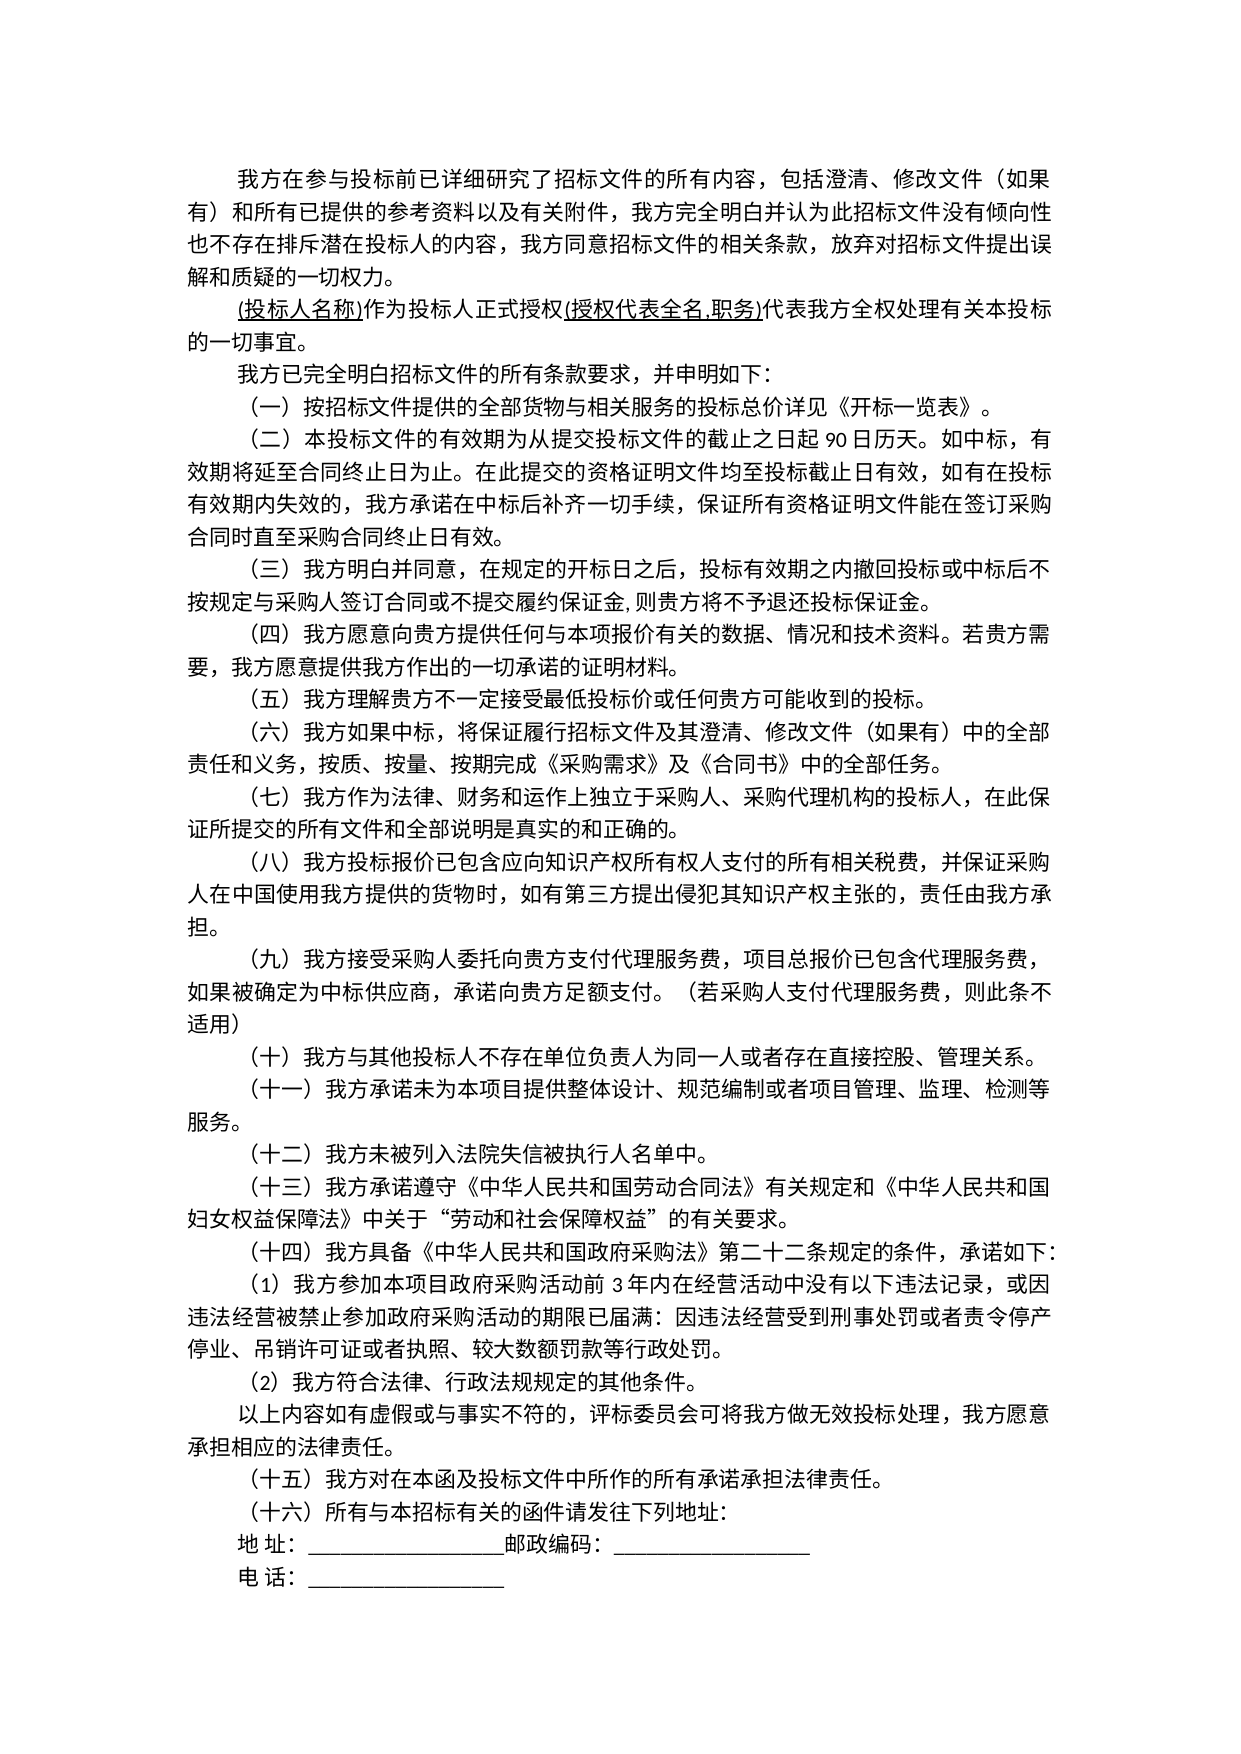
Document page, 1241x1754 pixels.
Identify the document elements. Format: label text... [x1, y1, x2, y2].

text （十四）我方具备《中华人民共和国政府采购法》第二十二条规定的条件，承诺如下： [187, 1234, 1053, 1267]
text （十一）我方承诺未为本项目提供整体设计、规范编制或者项目管理、监理、检测等服务。 [187, 1072, 1053, 1137]
text （二）本投标文件的有效期为从提交投标文件的截止之日起90日历天。如中标，有效期将延至合同终止日为止。在此提交的资格证明文件均至投标截止日有效，如有在投标有效期内失效的，我方承诺在中标后补齐一切手续，保证所有资格证明文件能在签订采购合同时直至采购合同终止日有效。 [187, 422, 1053, 552]
text 我方在参与投标前已详细研究了招标文件的所有内容，包括澄清、修改文件（如果有）和所有已提供的参考资料以及有关附件，我方完全明白并认为此招标文件没有倾向性，也不存在排斥潜在投标人的内容，我方同意招标文件的相关条款，放弃对招标文件提出误解和质疑的一切权力。 [187, 162, 1053, 292]
text （十三）我方承诺遵守《中华人民共和国劳动合同法》有关规定和《中华人民共和国妇女权益保障法》中关于“劳动和社会保障权益”的有关要求。 [187, 1169, 1053, 1234]
text （七）我方作为法律、财务和运作上独立于采购人、采购代理机构的投标人，在此保证所提交的所有文件和全部说明是真实的和正确的。 [187, 779, 1053, 844]
text （十二）我方未被列入法院失信被执行人名单中。 [187, 1137, 1053, 1169]
text 我方已完全明白招标文件的所有条款要求，并申明如下： [187, 357, 1053, 389]
text （五）我方理解贵方不一定接受最低投标价或任何贵方可能收到的投标。 [187, 682, 1053, 714]
text （一）按招标文件提供的全部货物与相关服务的投标总价详见《开标一览表》。 [187, 389, 1053, 422]
text （1）我方参加本项目政府采购活动前3年内在经营活动中没有以下违法记录，或因违法经营被禁止参加政府采购活动的期限已届满：因违法经营受到刑事处罚或者责令停产停业、吊销许可证或者执照、较大数额罚款等行政处罚。 [187, 1267, 1053, 1364]
text （九）我方接受采购人委托向贵方支付代理服务费，项目总报价已包含代理服务费，如果被确定为中标供应商，承诺向贵方足额支付。（若采购人支付代理服务费，则此条不适用） [187, 942, 1053, 1039]
text （八）我方投标报价已包含应向知识产权所有权人支付的所有相关税费，并保证采购人在中国使用我方提供的货物时，如有第三方提出侵犯其知识产权主张的，责任由我方承担。 [187, 844, 1053, 942]
text （三）我方明白并同意，在规定的开标日之后，投标有效期之内撤回投标或中标后不按规定与采购人签订合同或不提交履约保证金, 则贵方将不予退还投标保证金。 [187, 552, 1053, 617]
text （十）我方与其他投标人不存在单位负责人为同一人或者存在直接控股、管理关系。 [187, 1039, 1053, 1072]
text （十六）所有与本招标有关的函件请发往下列地址： [187, 1494, 1053, 1527]
text 以上内容如有虚假或与事实不符的，评标委员会可将我方做无效投标处理，我方愿意承担相应的法律责任。 [187, 1397, 1053, 1462]
text (投标人名称)作为投标人正式授权(授权代表全名,职务)代表我方全权处理有关本投标的一切事宜。 [187, 292, 1053, 357]
text 电 话：__________________ [187, 1559, 1053, 1592]
text 地 址：__________________邮政编码：__________________ [187, 1527, 1053, 1559]
text （2）我方符合法律、行政法规规定的其他条件。 [187, 1364, 1053, 1397]
text （四）我方愿意向贵方提供任何与本项报价有关的数据、情况和技术资料。若贵方需要，我方愿意提供我方作出的一切承诺的证明材料。 [187, 617, 1053, 682]
text （十五）我方对在本函及投标文件中所作的所有承诺承担法律责任。 [187, 1462, 1053, 1494]
text （六）我方如果中标，将保证履行招标文件及其澄清、修改文件（如果有）中的全部责任和义务，按质、按量、按期完成《采购需求》及《合同书》中的全部任务。 [187, 714, 1053, 779]
